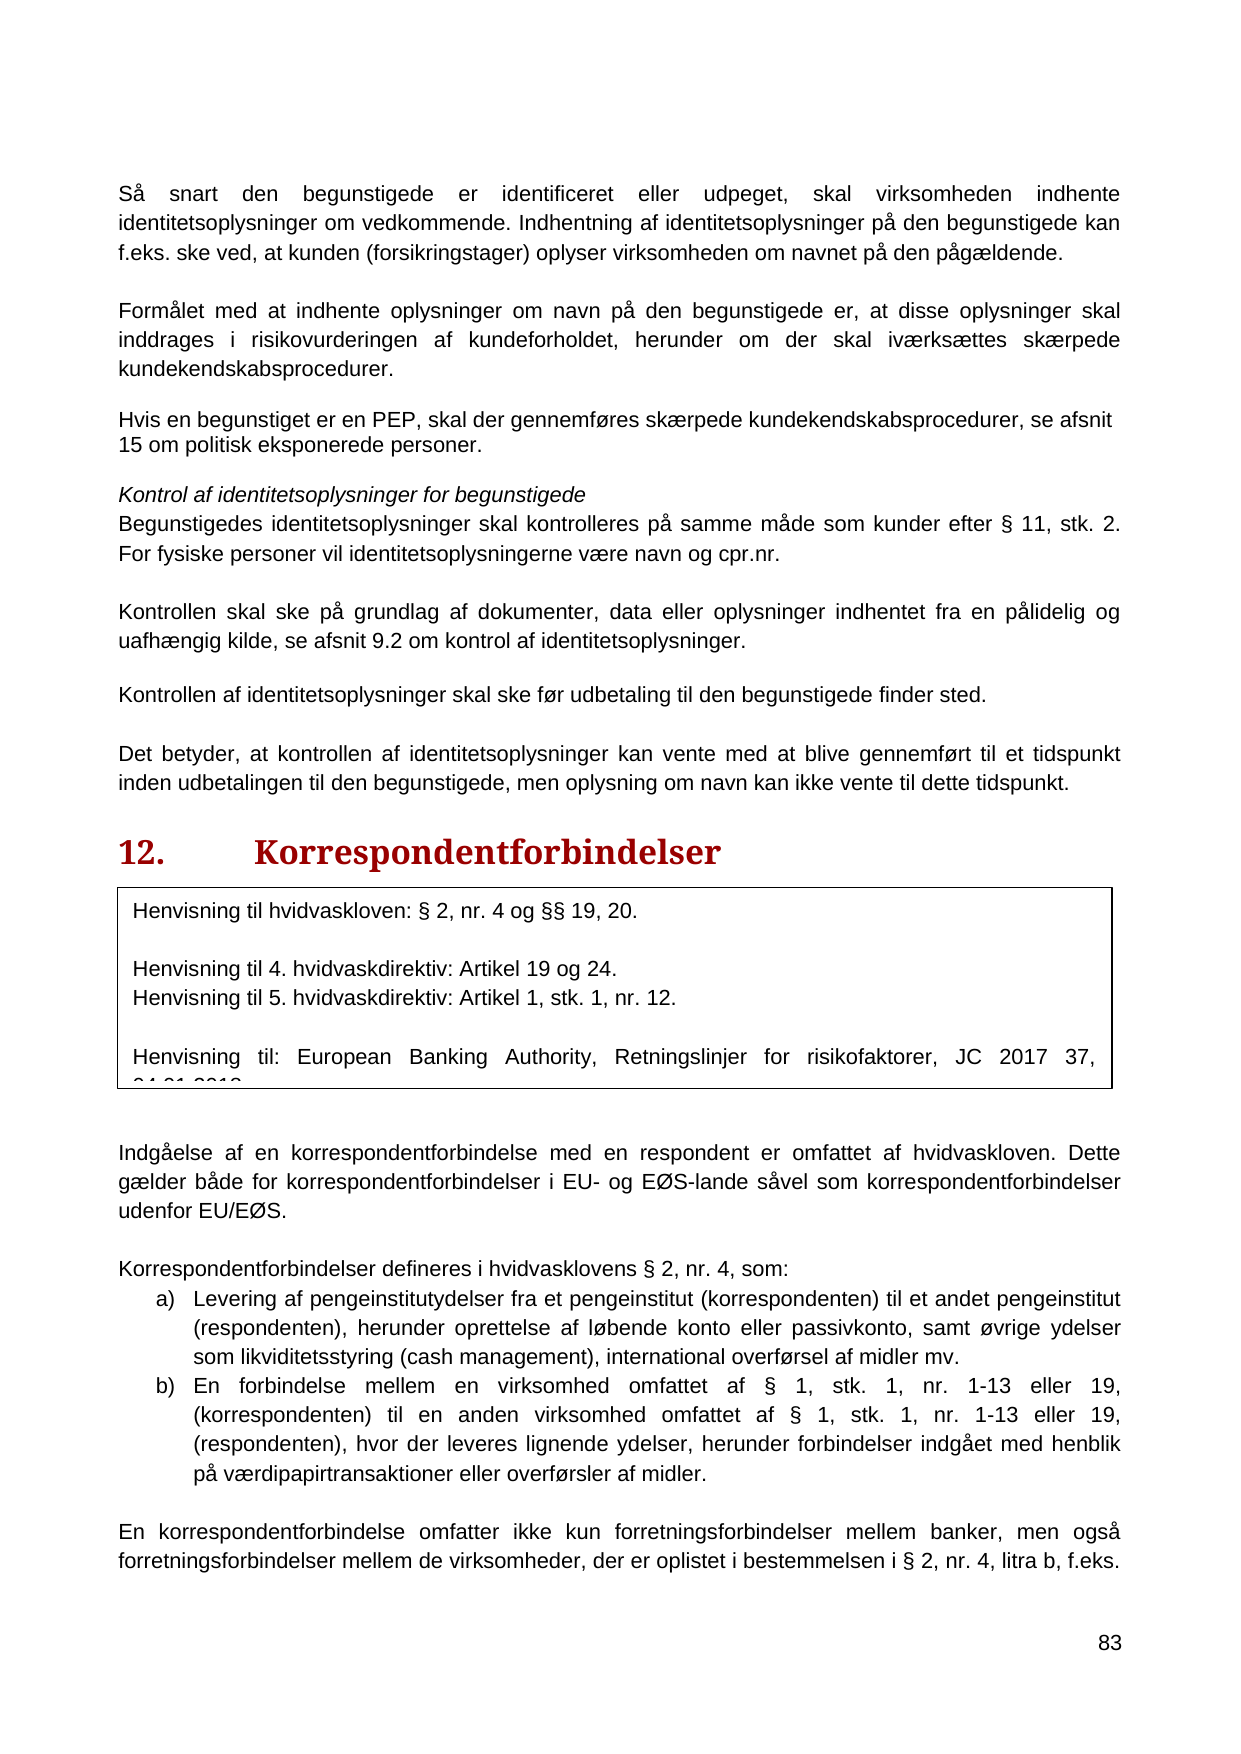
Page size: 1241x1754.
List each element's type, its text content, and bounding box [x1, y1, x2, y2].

text Kontrollen skal ske på grundlag af dokumenter, data eller oplysninger indhentet fra en pålidelig og uafhængig kilde, se afsnit 9.2 om kontrol af identitetsoplysninger. [118, 595, 1122, 653]
text Indgåelse af en korrespondentforbindelse med en respondent er omfattet af hvidvaskloven. Dette gælder både for korrespondentforbindelser i EU- og EØS-lande såvel som korrespondentforbindelser udenfor EU/EØS. [118, 1137, 1122, 1224]
text Kontrollen af identitetsoplysninger skal ske før udbetaling til den begunstigede finder sted. [118, 678, 1122, 708]
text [118, 1516, 1122, 1574]
text Kontrol af identitetsoplysninger for begunstigede [118, 482, 1122, 507]
list Levering af pengeinstitutydelser fra et pengeinstitut (korrespondenten) til et andet pengeinstitut (respondenten), herunder oprettelse af løbende konto eller passivkonto, samt øvrige ydelser som likviditetsstyring (cash management), international overførsel af midler mv. [156, 1283, 1122, 1370]
text Det betyder, at kontrollen af identitetsoplysninger kan vente med at blive gennemført til et tidspunkt inden udbetalingen til den begunstigede, men oplysning om navn kan ikke vente til dette tidspunkt. [118, 737, 1122, 795]
text Så snart den begunstigede er identificeret eller udpeget, skal virksomheden indhente identitetsoplysninger om vedkommende. Indhentning af identitetsoplysninger på den begunstigede kan f.eks. ske ved, at kunden (forsikringstager) oplyser virksomheden om navnet på den pågældende. [118, 177, 1122, 265]
text Korrespondentforbindelser defineres i hvidvasklovens § 2, nr. 4, som: [118, 1253, 1122, 1283]
list En forbindelse mellem en virksomhed omfattet af § 1, stk. 1, nr. 1-13 eller 19, (korrespondenten) til en anden virksomhed omfattet af § 1, stk. 1, nr. 1-13 eller 19, (respondenten), hvor der leveres lignende ydelser, herunder forbindelser indgået med henblik på værdipapirtransaktioner eller overførsler af midler. [156, 1370, 1122, 1487]
subtitle Korrespondentforbindelser [118, 824, 1122, 874]
text Hvis en begunstiget er en PEP, skal der gennemføres skærpede kundekendskabsprocedurer, se afsnit 15 om politisk eksponerede personer. [118, 407, 1122, 457]
text Begunstigedes identitetsoplysninger skal kontrolleres på samme måde som kunder efter § 11, stk. 2. For fysiske personer vil identitetsoplysningerne være navn og cpr.nr. [118, 507, 1122, 566]
text Formålet med at indhente oplysninger om navn på den begunstigede er, at disse oplysninger skal inddrages i risikovurderingen af kundeforholdet, herunder om der skal iværksættes skærpede kundekendskabsprocedurer. [118, 294, 1122, 381]
